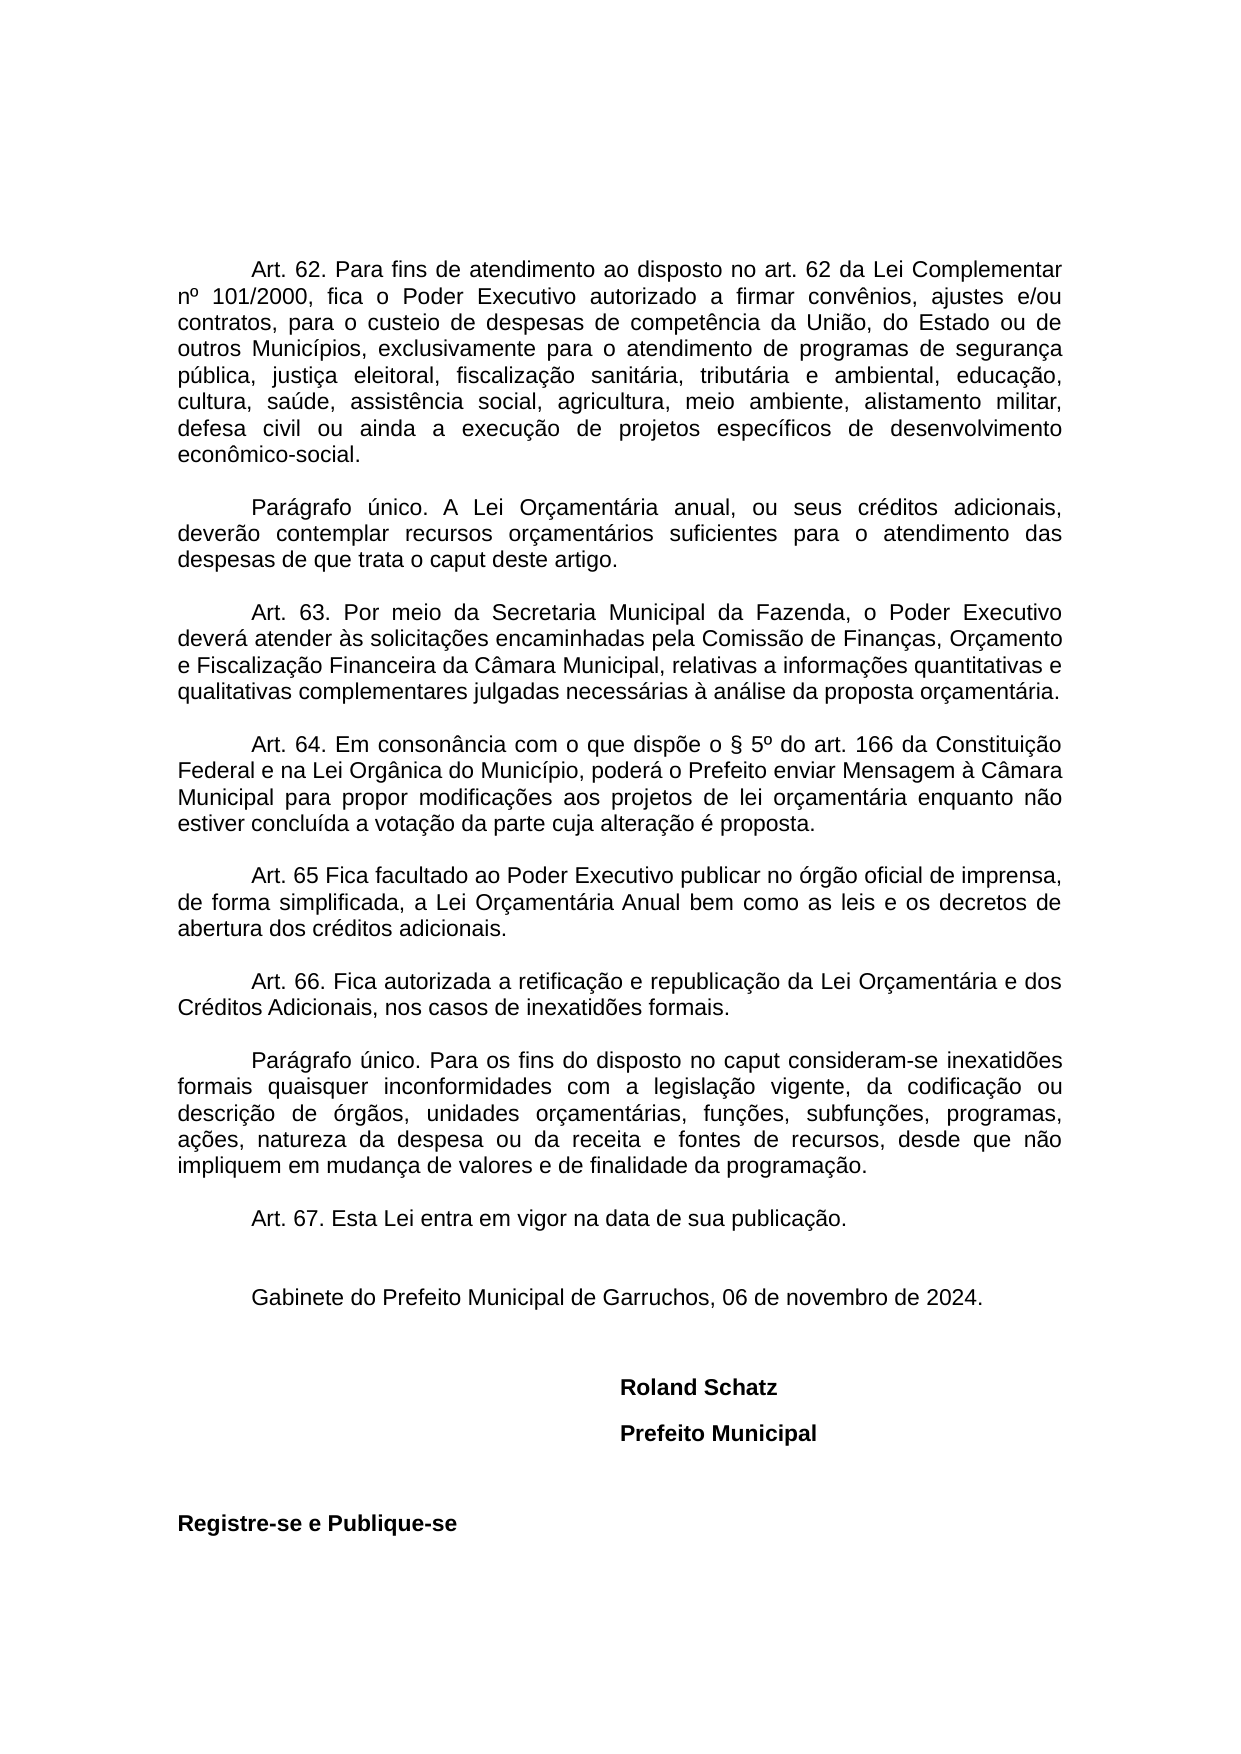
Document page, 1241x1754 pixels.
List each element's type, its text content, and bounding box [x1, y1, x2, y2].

text Parágrafo único. A Lei Orçamentária anual, ou seus créditos adicionais, deverão contemplar recursos orçamentários suficientes para o atendimento das despesas de que trata o caput deste artigo. [177, 493, 1063, 573]
text Roland Schatz [177, 1374, 1063, 1401]
text Art. 64. Em consonância com o que dispõe o § 5º do art. 166 da Constituição Federal e na Lei Orgânica do Município, poderá o Prefeito enviar Mensagem à Câmara Municipal para propor modificações aos projetos de lei orçamentária enquanto não estiver concluída a votação da parte cuja alteração é proposta. [177, 731, 1063, 836]
text Gabinete do Prefeito Municipal de Garruchos, 06 de novembro de 2024. [177, 1284, 1063, 1311]
text Parágrafo único. Para os fins do disposto no caput consideram-se inexatidões formais quaisquer inconformidades com a legislação vigente, da codificação ou descrição de órgãos, unidades orçamentárias, funções, subfunções, programas, ações, natureza da despesa ou da receita e fontes de recursos, desde que não impliquem em mudança de valores e de finalidade da programação. [177, 1047, 1063, 1179]
text Prefeito Municipal [177, 1419, 1063, 1446]
text Art. 63. Por meio da Secretaria Municipal da Fazenda, o Poder Executivo deverá atender às solicitações encaminhadas pela Comissão de Finanças, Orçamento e Fiscalização Financeira da Câmara Municipal, relativas a informações quantitativas e qualitativas complementares julgadas necessárias à análise da proposta orçamentária. [177, 599, 1063, 704]
text Art. 65 Fica facultado ao Poder Executivo publicar no órgão oficial de imprensa, de forma simplificada, a Lei Orçamentária Anual bem como as leis e os decretos de abertura dos créditos adicionais. [177, 862, 1063, 942]
text Art. 62. Para fins de atendimento ao disposto no art. 62 da Lei Complementar nº 101/2000, fica o Poder Executivo autorizado a firmar convênios, ajustes e/ou contratos, para o custeio de despesas de competência da União, do Estado ou de outros Municípios, exclusivamente para o atendimento de programas de segurança pública, justiça eleitoral, fiscalização sanitária, tributária e ambiental, educação, cultura, saúde, assistência social, agricultura, meio ambiente, alistamento militar, defesa civil ou ainda a execução de projetos específicos de desenvolvimento econômico-social. [177, 256, 1063, 467]
text Art. 66. Fica autorizada a retificação e republicação da Lei Orçamentária e dos Créditos Adicionais, nos casos de inexatidões formais. [177, 968, 1063, 1021]
text Art. 67. Esta Lei entra em vigor na data de sua publicação. [177, 1205, 1063, 1231]
text Registre-se e Publique-se [177, 1510, 1063, 1536]
